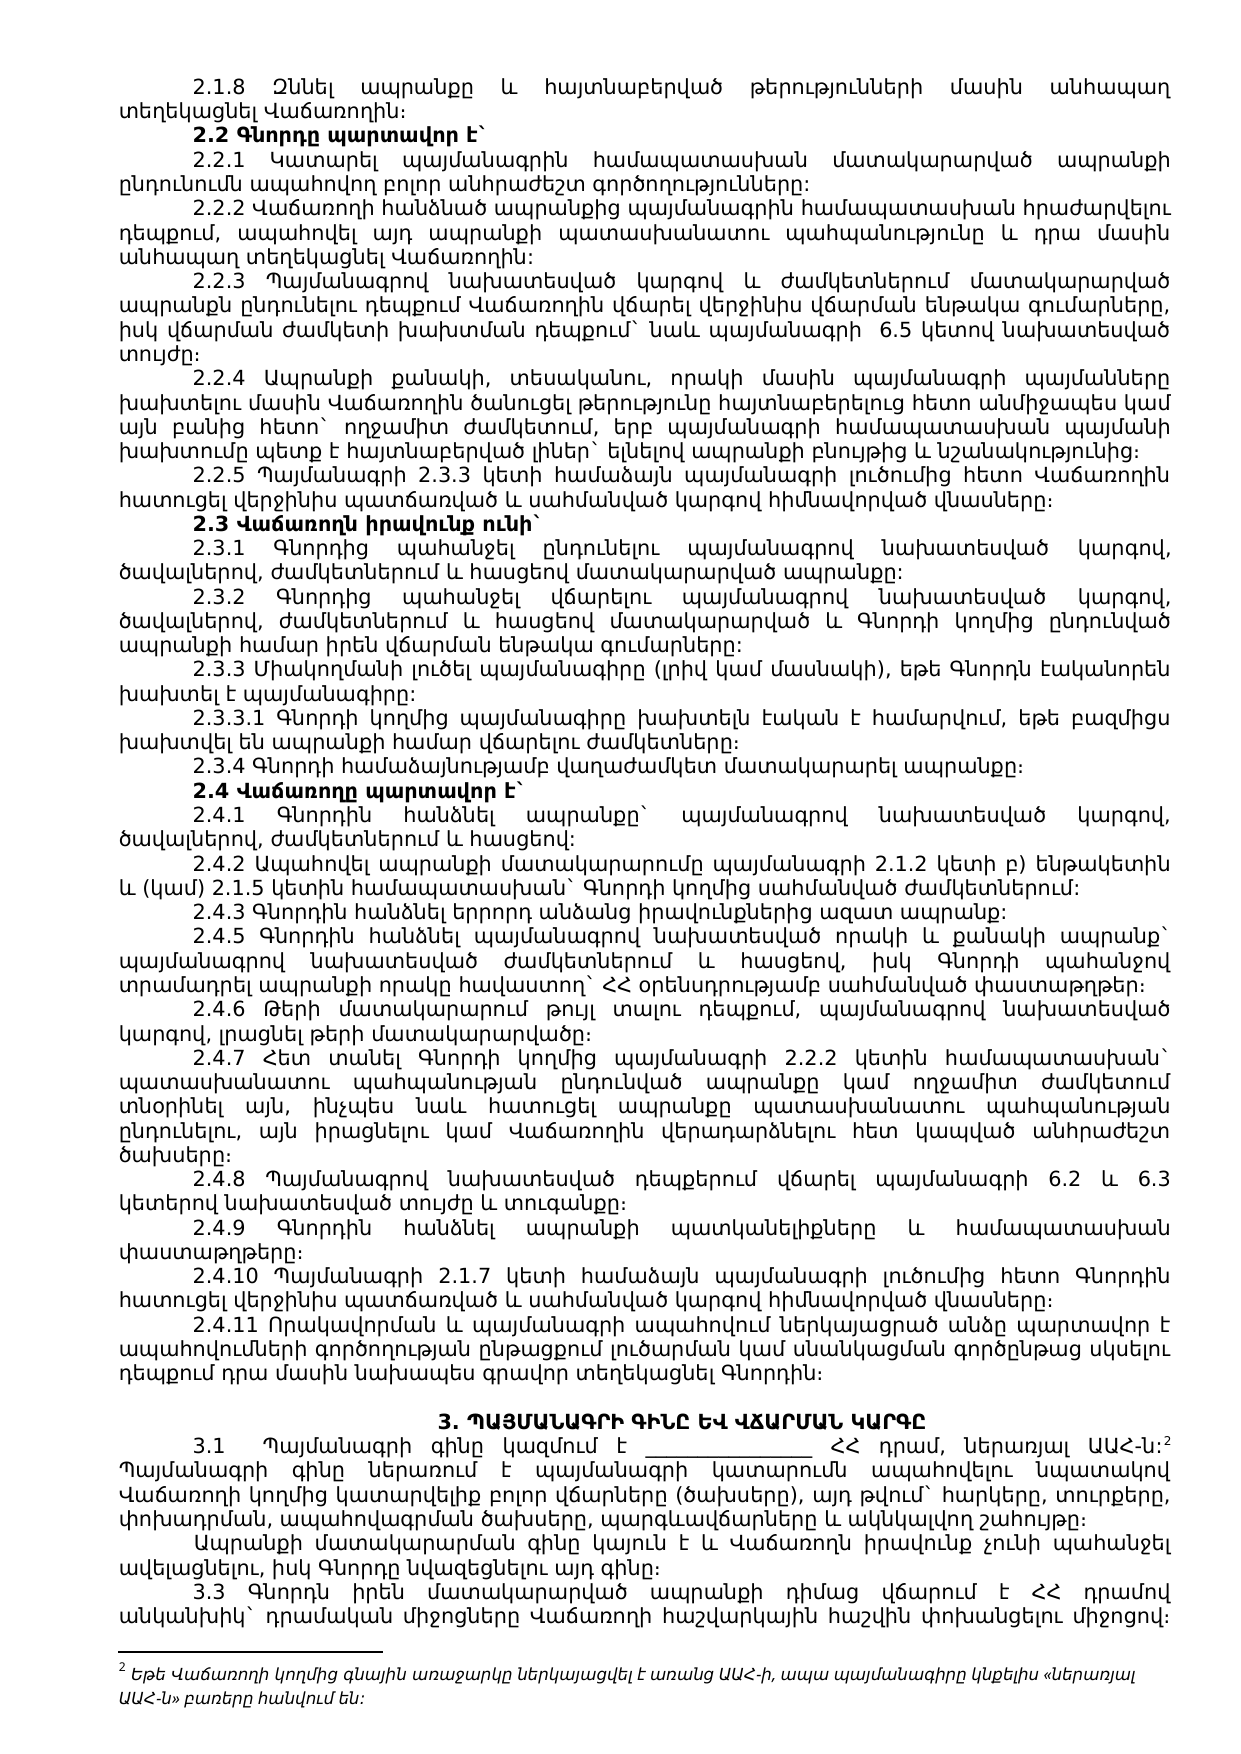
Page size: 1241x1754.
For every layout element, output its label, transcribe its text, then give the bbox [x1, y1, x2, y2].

text 2.4.8 Պայմանագրով նախատեսված դեպքերում վճարել պայմանագրի 6.2 և 6.3 կետերով նախատեսված տույժը և տուգանքը։ [118, 1167, 1171, 1216]
text 3.1 Պայմանագրի գինը կազմում է ________________ ՀՀ դրամ, ներառյալ ԱԱՀ-ն: Պայմանագրի գինը ներառում է պայմանագրի կատարումն ապահովելու նպատակով Վաճառողի կողմից կատարվելիք բոլոր վճարները (ծախսերը), այդ թվում` հարկերը, տուրքերը, փոխադրման, ապահովագրման ծախսերը, պարգևավճարները և ակնկալվող շահույթը։ [118, 1434, 1171, 1531]
text 2.3.3 Միակողմանի լուծել պայմանագիրը (լրիվ կամ մասնակի), եթե Գնորդն էականորեն խախտել է պայմանագիրը: [118, 657, 1171, 706]
text 2.4.11 Որակավորման և պայմանագրի ապահովում ներկայացրած անձը պարտավոր է ապահովումների գործողության ընթացքում լուծարման կամ սնանկացման գործընթաց սկսելու դեպքում դրա մասին նախապես գրավոր տեղեկացնել Գնորդին։ [118, 1313, 1171, 1386]
text 2.2 Գնորդը պարտավոր է` [118, 123, 1171, 148]
text Ապրանքի մատակարարման գինը կայուն է և Վաճառողն իրավունք չունի պահանջել ավելացնելու, իսկ Գնորդը նվազեցնելու այդ գինը։ [118, 1531, 1171, 1580]
text 2.2.2 Վաճառողի հանձնած ապրանքից պայմանագրին համապատասխան հրաժարվելու դեպքում, ապահովել այդ ապրանքի պատասխանատու պահպանությունը և դրա մասին անհապաղ տեղեկացնել Վաճառողին: [118, 196, 1171, 269]
text 2.4.10 Պայմանագրի 2.1.7 կետի համաձայն պայմանագրի լուծումից հետո Գնորդին հատուցել վերջինիս պատճառված և սահմանված կարգով հիմնավորված վնասները։ [118, 1264, 1171, 1313]
text 2.2.4 Ապրանքի քանակի, տեսականու, որակի մասին պայմանագրի պայմանները խախտելու մասին Վաճառողին ծանուցել թերությունը հայտնաբերելուց հետո անմիջապես կամ այն բանից հետո` ողջամիտ ժամկետում, երբ պայմանագրի համապատասխան պայմանի խախտումը պետք է հայտնաբերված լիներ` ելնելով ապրանքի բնույթից և նշանակությունից։ [118, 366, 1171, 463]
text 2.3.3.1 Գնորդի կողմից պայմանագիրը խախտելն էական է համարվում, եթե բազմիցս խախտվել են ապրանքի համար վճարելու ժամկետները։ [118, 706, 1171, 754]
text 2.4 Վաճառողը պարտավոր է` [118, 779, 1171, 803]
text 2.4.7 Հետ տանել Գնորդի կողմից պայմանագրի 2.2.2 կետին համապատասխան` պատասխանատու պահպանության ընդունված ապրանքը կամ ողջամիտ ժամկետում տնօրինել այն, ինչպես նաև հատուցել ապրանքը պատասխանատու պահպանության ընդունելու, այն իրացնելու կամ Վաճառողին վերադարձնելու հետ կապված անհրաժեշտ ծախսերը։ [118, 1046, 1171, 1167]
text 2.4.2 Ապահովել ապրանքի մատակարարումը պայմանագրի 2.1.2 կետի բ) ենթակետին և (կամ) 2.1.5 կետին համապատասխան` Գնորդի կողմից սահմանված ժամկետներում: [118, 852, 1171, 900]
text 2.4.5 Գնորդին հանձնել պայմանագրով նախատեսված որակի և քանակի ապրանք` պայմանագրով նախատեսված ժամկետներում և հասցեով, իսկ Գնորդի պահանջով տրամադրել ապրանքի որակը հավաստող` ՀՀ օրենսդրությամբ սահմանված փաստաթղթեր։ [118, 924, 1171, 997]
text 2.4.6 Թերի մատակարարում թույլ տալու դեպքում, պայմանագրով նախատեսված կարգով, լրացնել թերի մատակարարվածը։ [118, 997, 1171, 1046]
text 2.3.4 Գնորդի համաձայնությամբ վաղաժամկետ մատակարարել ապրանքը։ [118, 754, 1171, 779]
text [118, 1580, 1171, 1628]
text 2.4.3 Գնորդին հանձնել երրորդ անձանց իրավունքներից ազատ ապրանք: [118, 900, 1171, 924]
text 2.1.8 Զննել ապրանքը և հայտնաբերված թերությունների մասին անհապաղ տեղեկացնել Վաճառողին։ [118, 75, 1171, 123]
text 2.3 Վաճառողն իրավունք ունի` [118, 512, 1171, 536]
text 3. ՊԱՅՄԱՆԱԳՐԻ ԳԻՆԸ ԵՎ ՎՃԱՐՄԱՆ ԿԱՐԳԸ [118, 1410, 1171, 1434]
text 2.3.2 Գնորդից պահանջել վճարելու պայմանագրով նախատեսված կարգով, ծավալներով, ժամկետներում և հասցեով մատակարարված և Գնորդի կողմից ընդունված ապրանքի համար իրեն վճարման ենթակա գումարները: [118, 585, 1171, 657]
text 2.2.1 Կատարել պայմանագրին համապատասխան մատակարարված ապրանքի ընդունումն ապահովող բոլոր անհրաժեշտ գործողությունները: [118, 148, 1171, 196]
text 2.4.1 Գնորդին հանձնել ապրանքը` պայմանագրով նախատեսված կարգով, ծավալներով, ժամկետներում և հասցեով: [118, 803, 1171, 852]
text 2.2.5 Պայմանագրի 2.3.3 կետի համաձայն պայմանագրի լուծումից հետո Վաճառողին հատուցել վերջինիս պատճառված և սահմանված կարգով հիմնավորված վնասները։ [118, 463, 1171, 512]
text 2.3.1 Գնորդից պահանջել ընդունելու պայմանագրով նախատեսված կարգով, ծավալներով, ժամկետներում և հասցեով մատակարարված ապրանքը: [118, 536, 1171, 585]
text 2.4.9 Գնորդին հանձնել ապրանքի պատկանելիքները և համապատասխան փաստաթղթերը։ [118, 1216, 1171, 1264]
text 2.2.3 Պայմանագրով նախատեսված կարգով և ժամկետներում մատակարարված ապրանքն ընդունելու դեպքում Վաճառողին վճարել վերջինիս վճարման ենթակա գումարները, իսկ վճարման ժամկետի խախտման դեպքում` նաև պայմանագրի 6.5 կետով նախատեսված տույժը։ [118, 269, 1171, 366]
